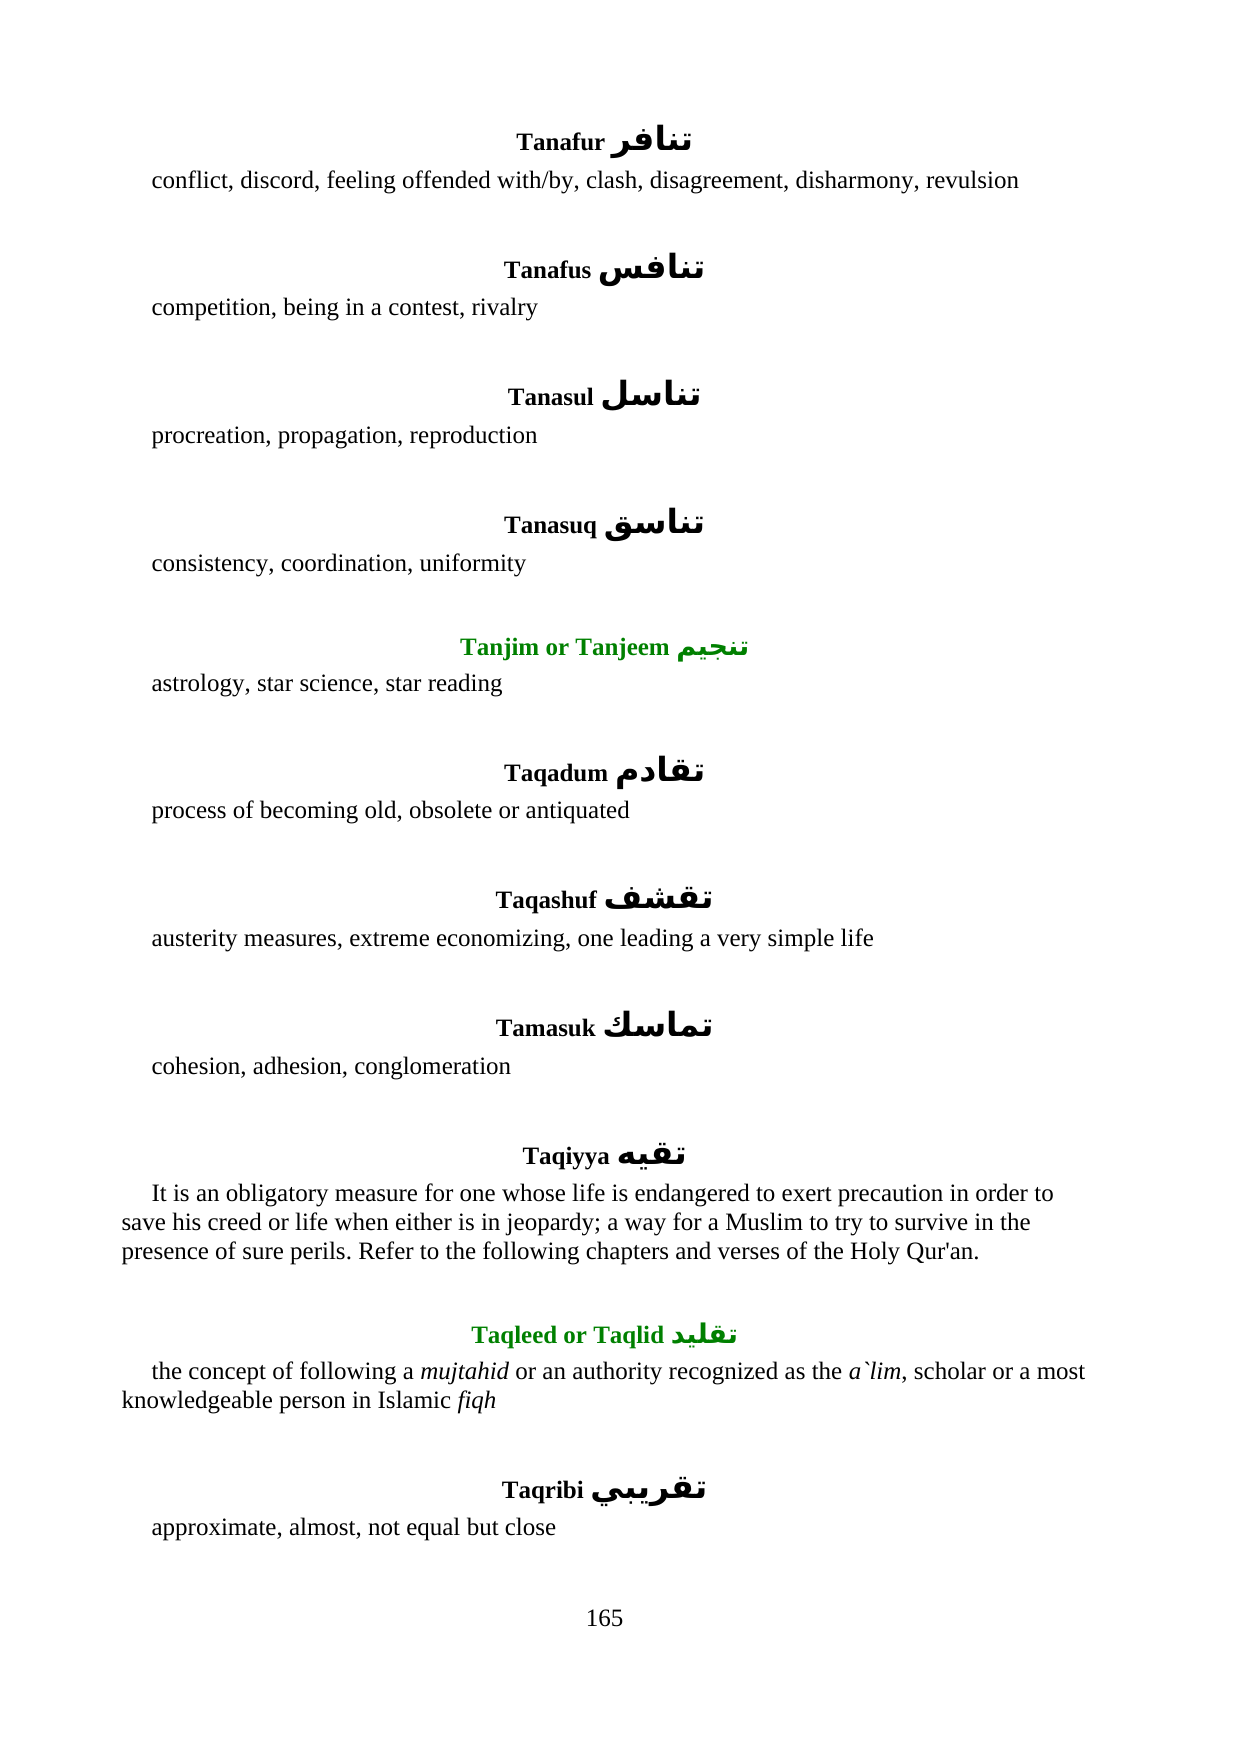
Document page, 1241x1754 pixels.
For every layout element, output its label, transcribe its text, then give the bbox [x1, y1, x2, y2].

text astrology, star science, star reading [121, 668, 1087, 697]
text Tanasuq تناسق [121, 502, 1087, 541]
text Taqadum تقادم [121, 750, 1087, 789]
text conflict, discord, feeling offended with/by, clash, disagreement, disharmony, revulsion [121, 165, 1087, 193]
text Tanafus تنافس [121, 247, 1087, 286]
text competition, being in a contest, rivalry [121, 292, 1087, 321]
text Tanasul تناسل [121, 375, 1087, 414]
text austerity measures, extreme economizing, one leading a very simple life [121, 923, 1087, 952]
text approximate, almost, not equal but close [121, 1512, 1087, 1541]
text the concept of following a mujtahid or an authority recognized as the a`lim, scholar or a most knowledgeable person in Islamic fiqh [121, 1356, 1087, 1414]
text Tamasuk تماسك [121, 1006, 1087, 1044]
text It is an obligatory measure for one whose life is endangered to exert precaution in order to save his creed or life when either is in jeopardy; a way for a Muslim to try to survive in the presence of sure perils. Refer to the following chapters and verses of the Holy Qur'an. [121, 1178, 1087, 1264]
text Taqribi تقريبي [121, 1467, 1087, 1506]
text Tanafur تنافر [121, 120, 1087, 158]
text process of becoming old, obsolete or antiquated [121, 796, 1087, 824]
text procreation, propagation, reproduction [121, 420, 1087, 449]
text Taqiyya تقيه [121, 1133, 1087, 1172]
text cohesion, adhesion, conglomeration [121, 1051, 1087, 1079]
text Taqleed or Taqlid تقليد [121, 1318, 1087, 1350]
text consistency, coordination, uniformity [121, 548, 1087, 576]
text Taqashuf تقشف [121, 878, 1087, 917]
text Tanjim or Tanjeem تنجيم [121, 630, 1087, 662]
